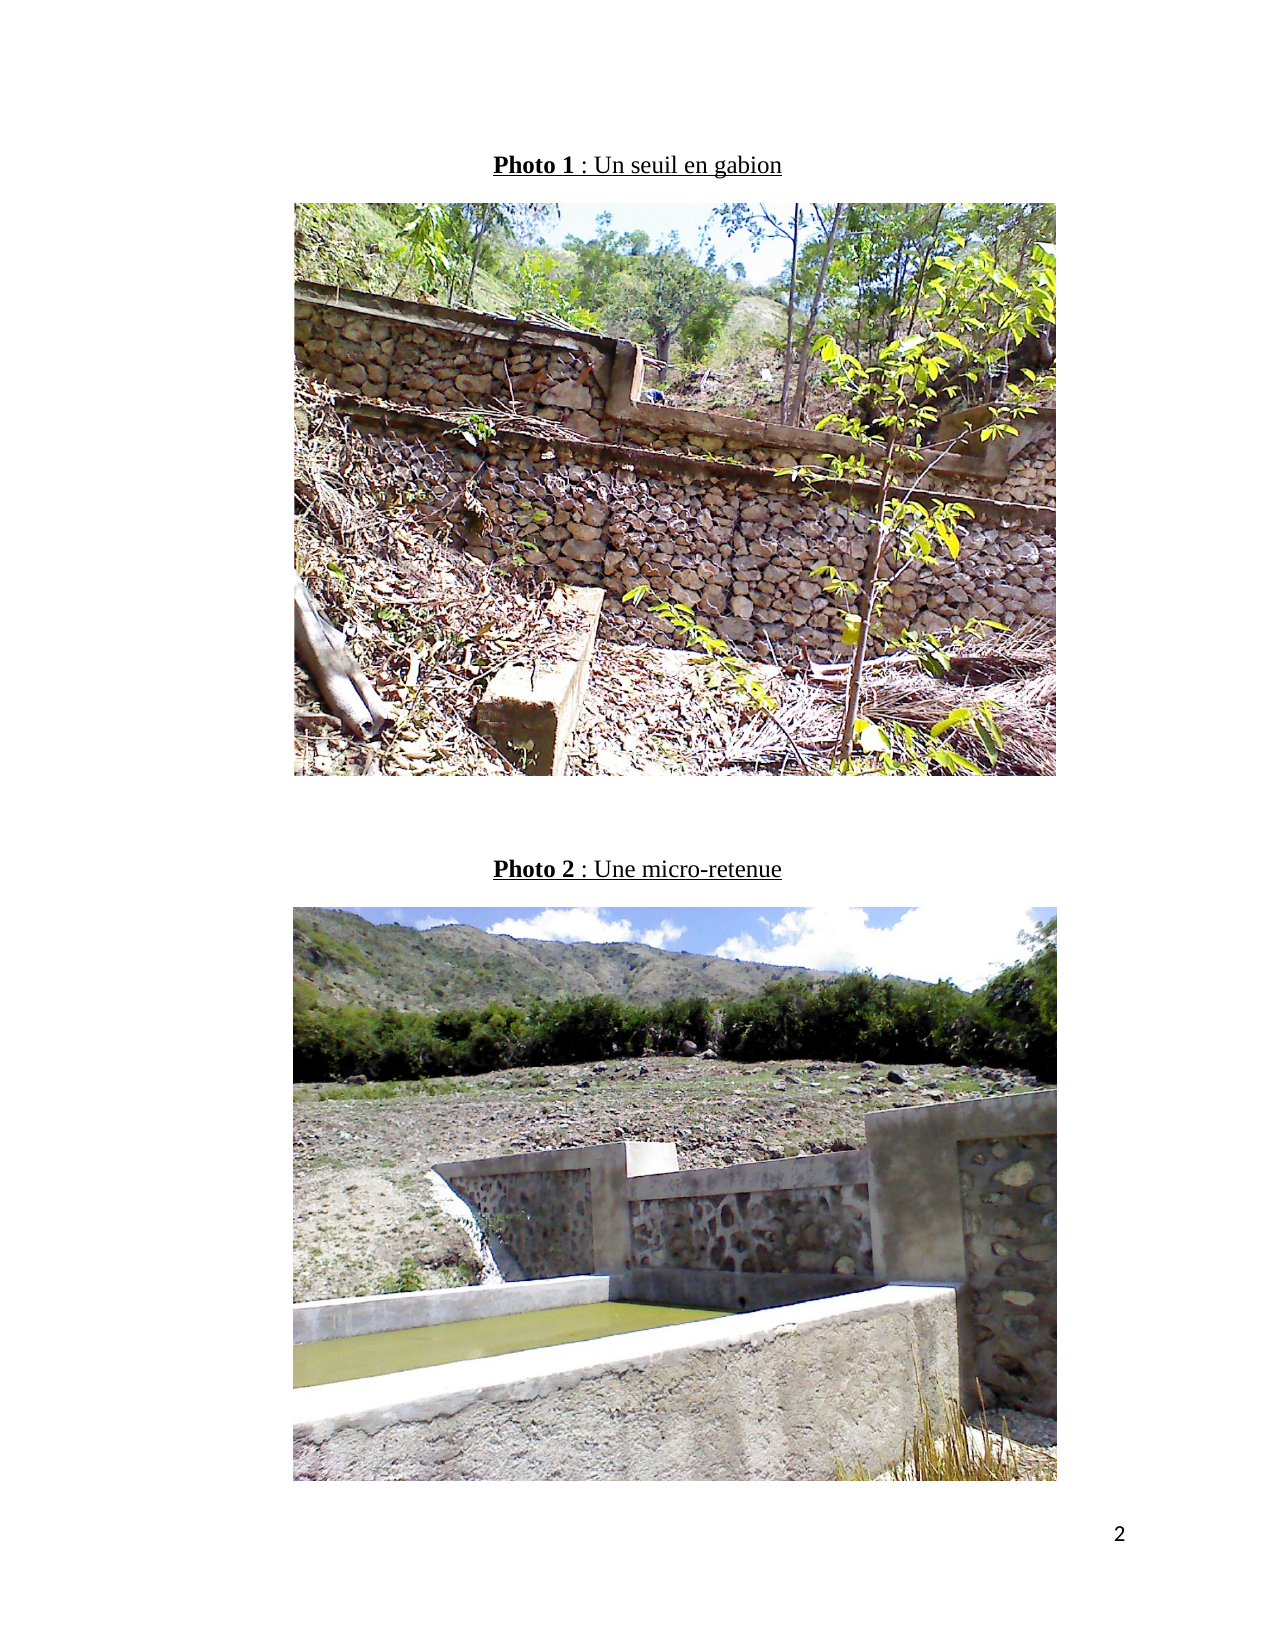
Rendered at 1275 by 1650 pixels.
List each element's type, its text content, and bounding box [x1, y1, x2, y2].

picture [294, 203, 1056, 776]
text Photo 1 : Un seuil en gabion [150, 150, 1125, 179]
picture [293, 907, 1057, 1481]
text Photo 2 : Une micro-retenue [150, 854, 1125, 883]
